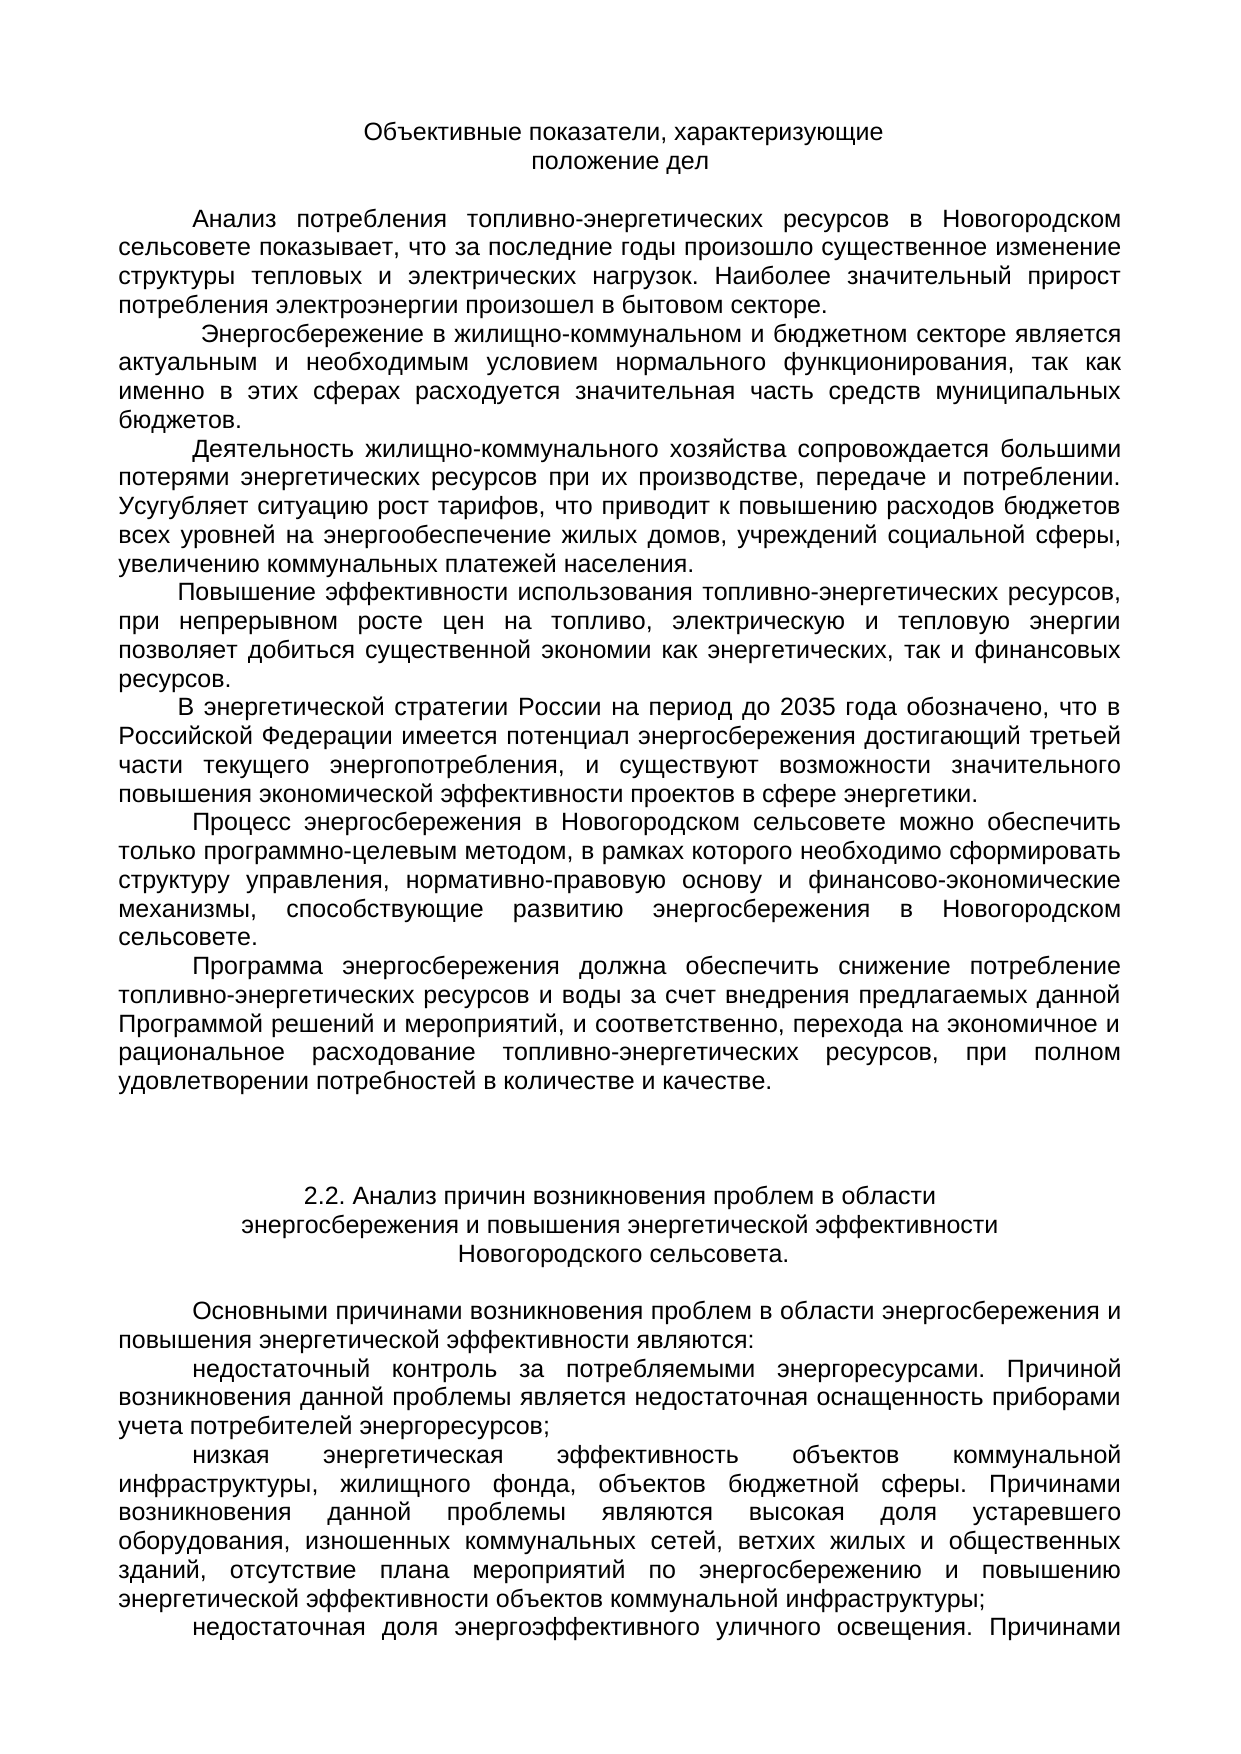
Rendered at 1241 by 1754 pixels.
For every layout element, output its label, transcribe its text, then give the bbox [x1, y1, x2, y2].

text Анализ потребления топливно-энергетических ресурсов в Новогородском сельсовете показывает, что за последние годы произошло существенное изменение структуры тепловых и электрических нагрузок. Наиболее значительный прирост потребления электроэнергии произошел в бытовом секторе. [118, 204, 1122, 319]
text В энергетической стратегии России на период до 2035 года обозначено, что в Российской Федерации имеется потенциал энергосбережения достигающий третьей части текущего энергопотребления, и существуют возможности значительного повышения экономической эффективности проектов в сфере энергетики. [118, 692, 1122, 807]
text 2.2. Анализ причин возникновения проблем в области [118, 1181, 1122, 1210]
text Повышение эффективности использования топливно-энергетических ресурсов, при непрерывном росте цен на топливо, электрическую и тепловую энергии позволяет добиться существенной экономии как энергетических, так и финансовых ресурсов. [118, 577, 1122, 692]
text Программа энергосбережения должна обеспечить снижение потребление топливно-энергетических ресурсов и воды за счет внедрения предлагаемых данной Программой решений и мероприятий, и соответственно, перехода на экономичное и рациональное расходование топливно-энергетических ресурсов, при полном удовлетворении потребностей в количестве и качестве. [118, 951, 1122, 1095]
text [118, 1612, 1122, 1641]
text энергосбережения и повышения энергетической эффективности [118, 1210, 1122, 1239]
text Деятельность жилищно-коммунального хозяйства сопровождается большими потерями энергетических ресурсов при их производстве, передаче и потреблении. Усугубляет ситуацию рост тарифов, что приводит к повышению расходов бюджетов всех уровней на энергообеспечение жилых домов, учреждений социальной сферы, увеличению коммунальных платежей населения. [118, 434, 1122, 577]
text Процесс энергосбережения в Новогородском сельсовете можно обеспечить только программно-целевым методом, в рамках которого необходимо сформировать структуру управления, нормативно-правовую основу и финансово-экономические механизмы, способствующие развитию энергосбережения в Новогородском сельсовете. [118, 807, 1122, 951]
text Энергосбережение в жилищно-коммунальном и бюджетном секторе является актуальным и необходимым условием нормального функционирования, так как именно в этих сферах расходуется значительная часть средств муниципальных бюджетов. [118, 319, 1122, 434]
text положение дел [118, 146, 1122, 175]
text Новогородского сельсовета. [118, 1239, 1122, 1267]
text низкая энергетическая эффективность объектов коммунальной инфраструктуры, жилищного фонда, объектов бюджетной сферы. Причинами возникновения данной проблемы являются высокая доля устаревшего оборудования, изношенных коммунальных сетей, ветхих жилых и общественных зданий, отсутствие плана мероприятий по энергосбережению и повышению энергетической эффективности объектов коммунальной инфраструктуры; [118, 1440, 1122, 1612]
text Основными причинами возникновения проблем в области энергосбережения и повышения энергетической эффективности являются: [118, 1296, 1122, 1354]
text недостаточный контроль за потребляемыми энергоресурсами. Причиной возникновения данной проблемы является недостаточная оснащенность приборами учета потребителей энергоресурсов; [118, 1354, 1122, 1440]
text Объективные показатели, характеризующие [118, 117, 1122, 146]
